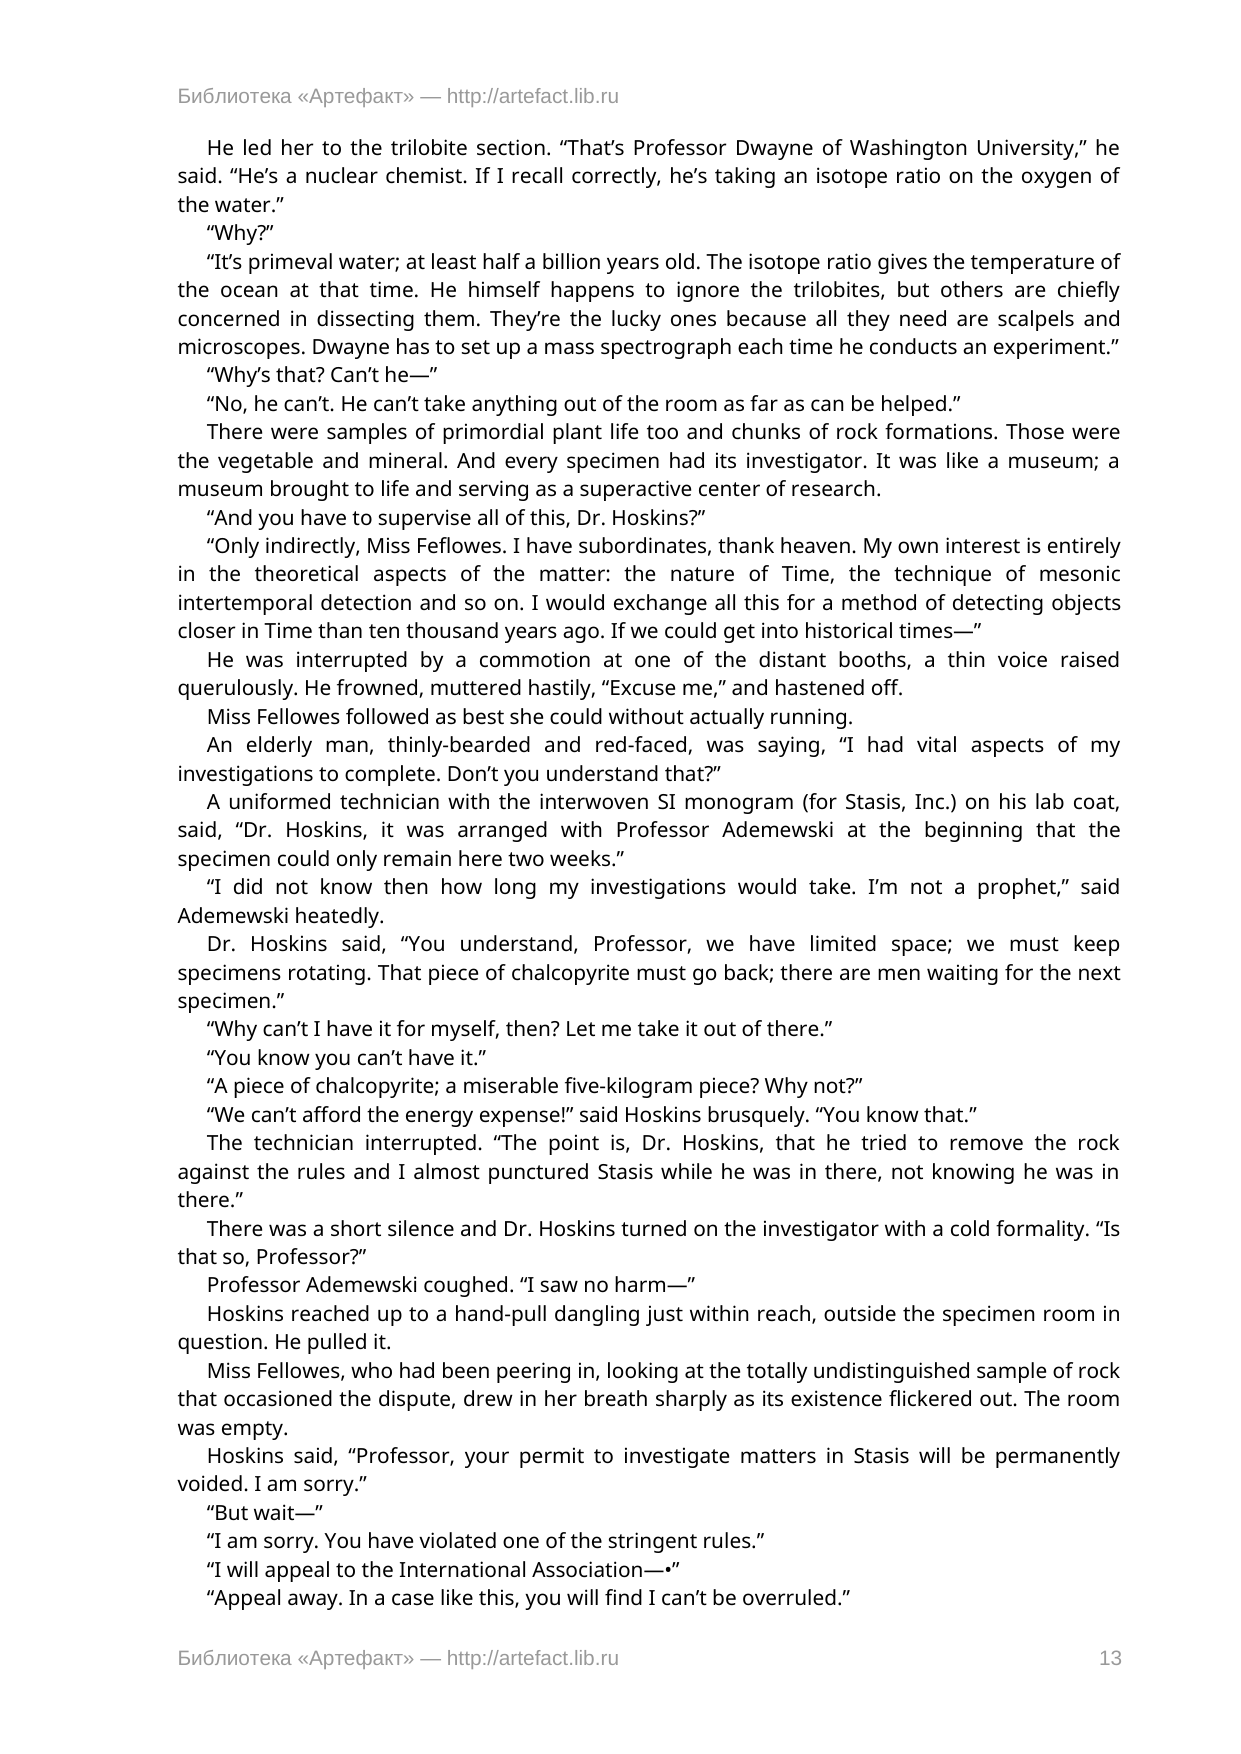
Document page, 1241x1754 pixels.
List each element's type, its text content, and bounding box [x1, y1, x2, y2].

text There was a short silence and Dr. Hoskins turned on the investigator with a cold formality. “Is that so, Professor?” [177, 1214, 1122, 1271]
text “We can’t afford the energy expense!” said Hoskins brusquely. “You know that.” [177, 1100, 1122, 1128]
text “And you have to supervise all of this, Dr. Hoskins?” [177, 503, 1122, 531]
text Miss Fellowes followed as best she could without actually running. [177, 702, 1122, 730]
text Miss Fellowes, who had been peering in, looking at the totally undistinguished sample of rock that occasioned the dispute, drew in her breath sharply as its existence flickered out. The room was empty. [177, 1356, 1122, 1441]
text Professor Ademewski coughed. “I saw no harm—” [177, 1271, 1122, 1299]
text A uniformed technician with the interwoven SI monogram (for Stasis, Inc.) on his lab coat, said, “Dr. Hoskins, it was arranged with Professor Ademewski at the beginning that the specimen could only remain here two weeks.” [177, 787, 1122, 872]
text “Why can’t I have it for myself, then? Let me take it out of there.” [177, 1014, 1122, 1043]
text “Only indirectly, Miss Feflowes. I have subordinates, thank heaven. My own interest is entirely in the theoretical aspects of the matter: the nature of Time, the technique of mesonic intertemporal detection and so on. I would exchange all this for a method of detecting objects closer in Time than ten thousand years ago. If we could get into historical times—” [177, 531, 1122, 645]
text Hoskins reached up to a hand-pull dangling just within reach, outside the specimen room in question. He pulled it. [177, 1299, 1122, 1356]
text “Why’s that? Can’t he—” [177, 361, 1122, 389]
text Dr. Hoskins said, “You understand, Professor, we have limited space; we must keep specimens rotating. That piece of chalcopyrite must go back; there are men waiting for the next specimen.” [177, 929, 1122, 1014]
text He was interrupted by a commotion at one of the distant booths, a thin voice raised querulously. He frowned, muttered hastily, “Excuse me,” and hastened off. [177, 645, 1122, 702]
text “I did not know then how long my investigations would take. I’m not a prophet,” said Ademewski heatedly. [177, 872, 1122, 929]
text Hoskins said, “Professor, your permit to investigate matters in Stasis will be permanently voided. I am sorry.” [177, 1441, 1122, 1498]
text “But wait—” [177, 1498, 1122, 1526]
text “You know you can’t have it.” [177, 1043, 1122, 1071]
text He led her to the trilobite section. “That’s Professor Dwayne of Washington University,” he said. “He’s a nuclear chemist. If I recall correctly, he’s taking an isotope ratio on the oxygen of the water.” [177, 133, 1122, 218]
text An elderly man, thinly-bearded and red-faced, was saying, “I had vital aspects of my investigations to complete. Don’t you understand that?” [177, 730, 1122, 787]
text “I will appeal to the International Association—•” [177, 1555, 1122, 1583]
text “Appeal away. In a case like this, you will find I can’t be overruled.” [177, 1583, 1122, 1612]
text “I am sorry. You have violated one of the stringent rules.” [177, 1526, 1122, 1555]
text The technician interrupted. “The point is, Dr. Hoskins, that he tried to remove the rock against the rules and I almost punctured Stasis while he was in there, not knowing he was in there.” [177, 1128, 1122, 1214]
text “It’s primeval water; at least half a billion years old. The isotope ratio gives the temperature of the ocean at that time. He himself happens to ignore the trilobites, but others are chiefly concerned in dissecting them. They’re the lucky ones because all they need are scalpels and microscopes. Dwayne has to set up a mass spectrograph each time he conducts an experiment.” [177, 247, 1122, 361]
text “No, he can’t. He can’t take anything out of the room as far as can be helped.” [177, 389, 1122, 417]
text “A piece of chalcopyrite; a miserable five-kilogram piece? Why not?” [177, 1071, 1122, 1100]
text “Why?” [177, 218, 1122, 247]
text There were samples of primordial plant life too and chunks of rock formations. Those were the vegetable and mineral. And every specimen had its investigator. It was like a museum; a museum brought to life and serving as a superactive center of research. [177, 417, 1122, 503]
